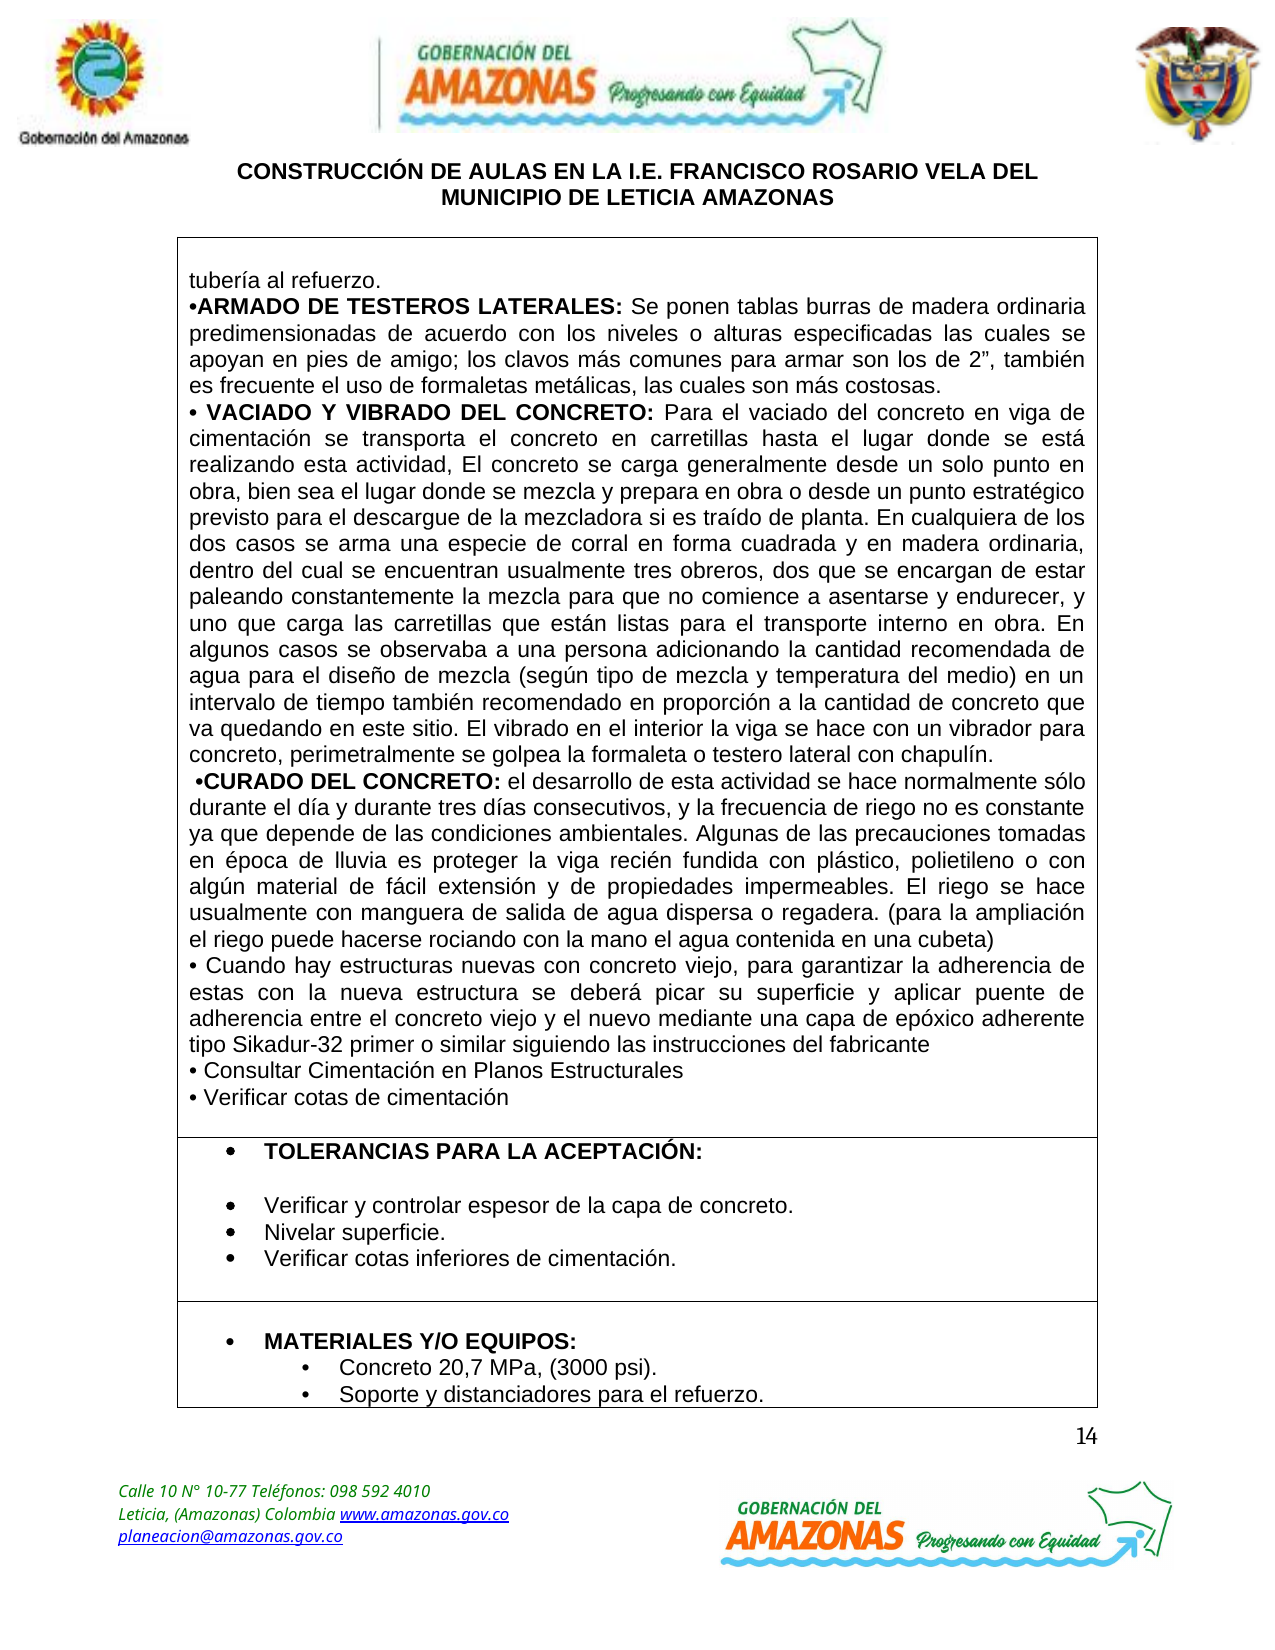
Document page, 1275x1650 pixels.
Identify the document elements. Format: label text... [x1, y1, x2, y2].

picture [1135, 27, 1263, 145]
picture [17, 19, 191, 147]
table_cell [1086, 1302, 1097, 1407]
picture [368, 17, 921, 133]
picture [718, 1480, 1174, 1570]
table_cell TOLERANCIAS PARA LA ACEPTACIÓN: Verificar y controlar espesor de la capa de concreto. Nivelar superficie. Verificar cotas inferiores de cimentación. [178, 1138, 1097, 1301]
